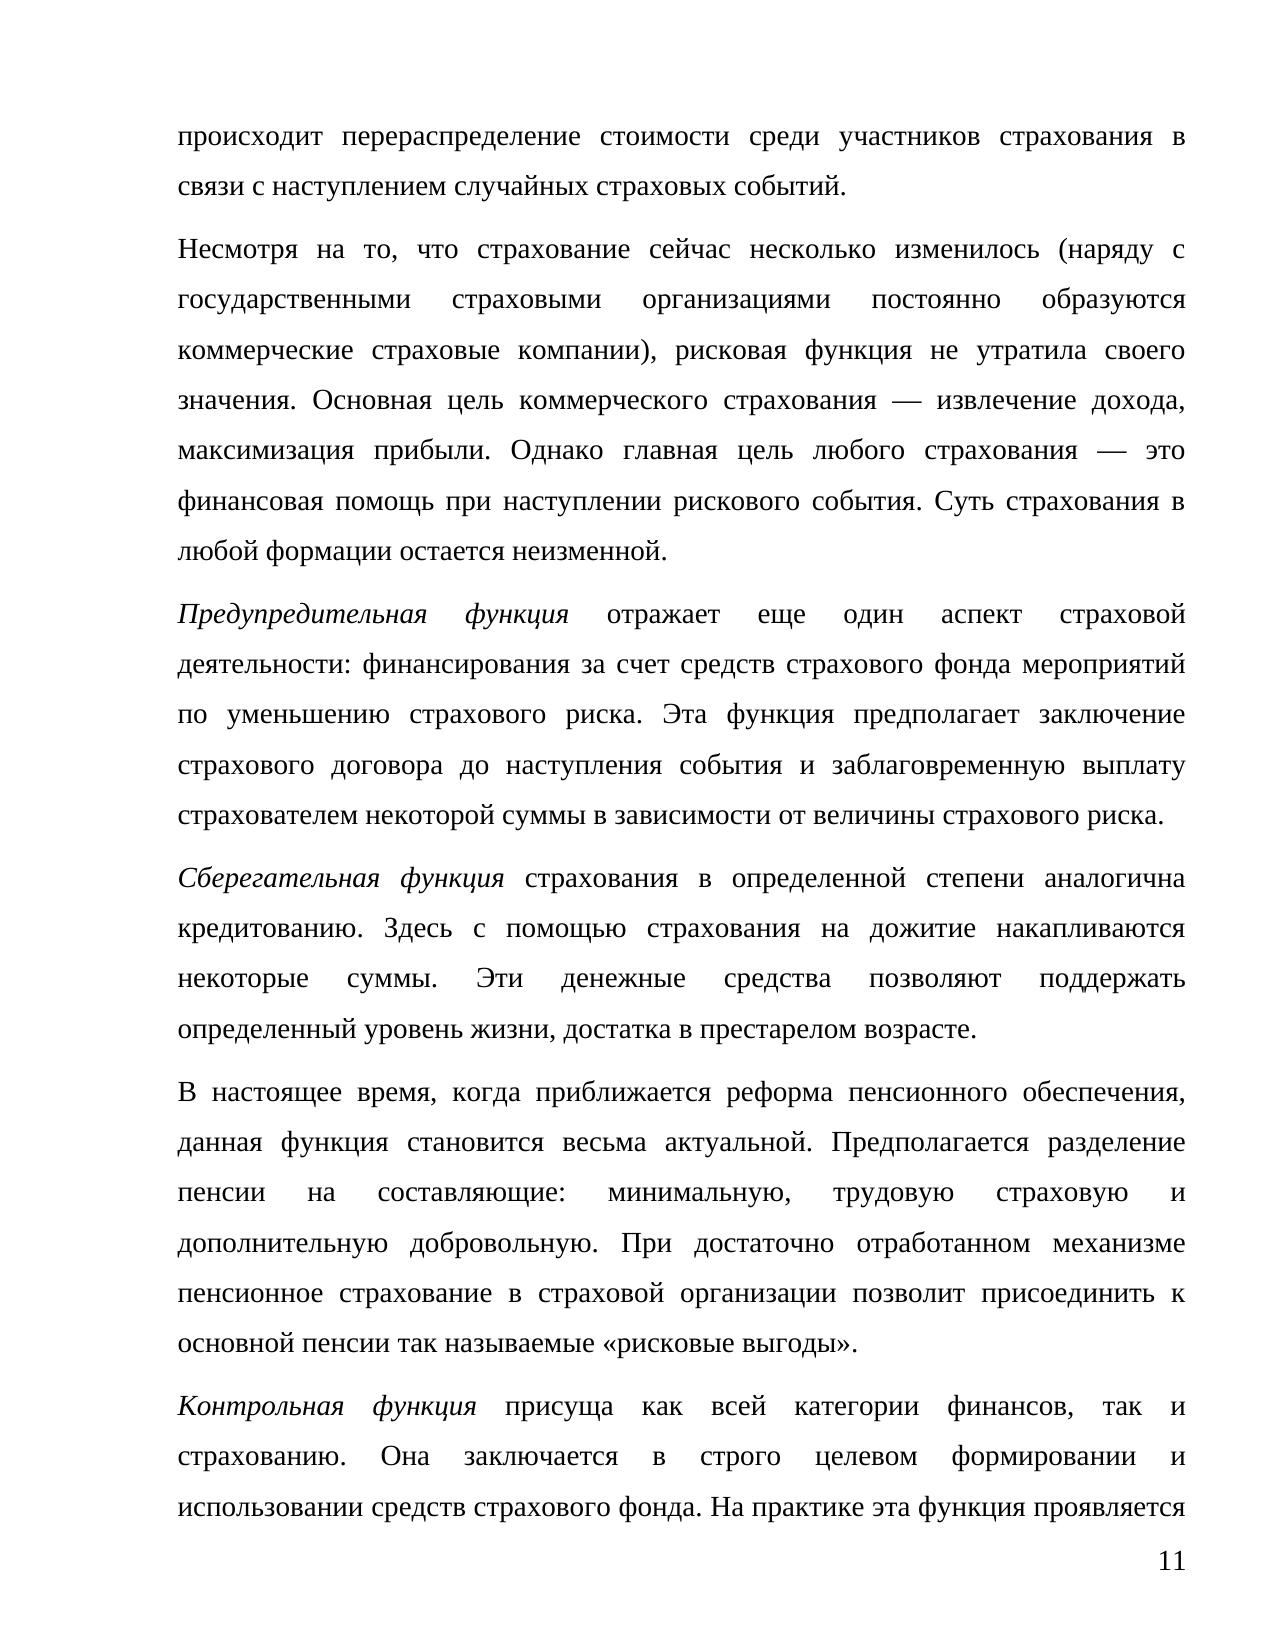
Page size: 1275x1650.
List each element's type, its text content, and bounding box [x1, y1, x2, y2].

text Несмотря на то, что страхование сейчас несколько изменилось (наряду с государственными страховыми организациями постоянно образуются коммерческие страховые компании), рисковая функция не утратила своего значения. Основная цель коммерческого страхования — извлечение дохода, максимизация прибыли. Однако главная цель любого страхования — это финансовая помощь при наступлении рискового события. Суть страхования в любой формации остается неизменной. [177, 231, 1186, 567]
text В настоящее время, когда приближается реформа пенсионного обеспечения, данная функция становится весьма актуальной. Предполагается разделение пенсии на составляющие: минимальную, трудовую страховую и дополнительную добровольную. При достаточно отработанном механизме пенсионное страхование в страховой организации позволит присоединить к основной пенсии так называемые «рисковые выгоды». [177, 1074, 1186, 1359]
text Предупредительная функция отражает еще один аспект страховой деятельности: финансирования за счет средств страхового фонда мероприятий по уменьшению страхового риска. Эта функция предполагает заключение страхового договора до наступления события и заблаговременную выплату страхователем некоторой суммы в зависимости от величины страхового риска. [177, 596, 1186, 831]
text Сберегательная функция страхования в определенной степени аналогична кредитованию. Здесь с помощью страхования на дожитие накапливаются некоторые суммы. Эти денежные средства позволяют поддержать определенный уровень жизни, достатка в престарелом возрасте. [177, 860, 1186, 1044]
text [177, 118, 1186, 202]
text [177, 1388, 1186, 1522]
